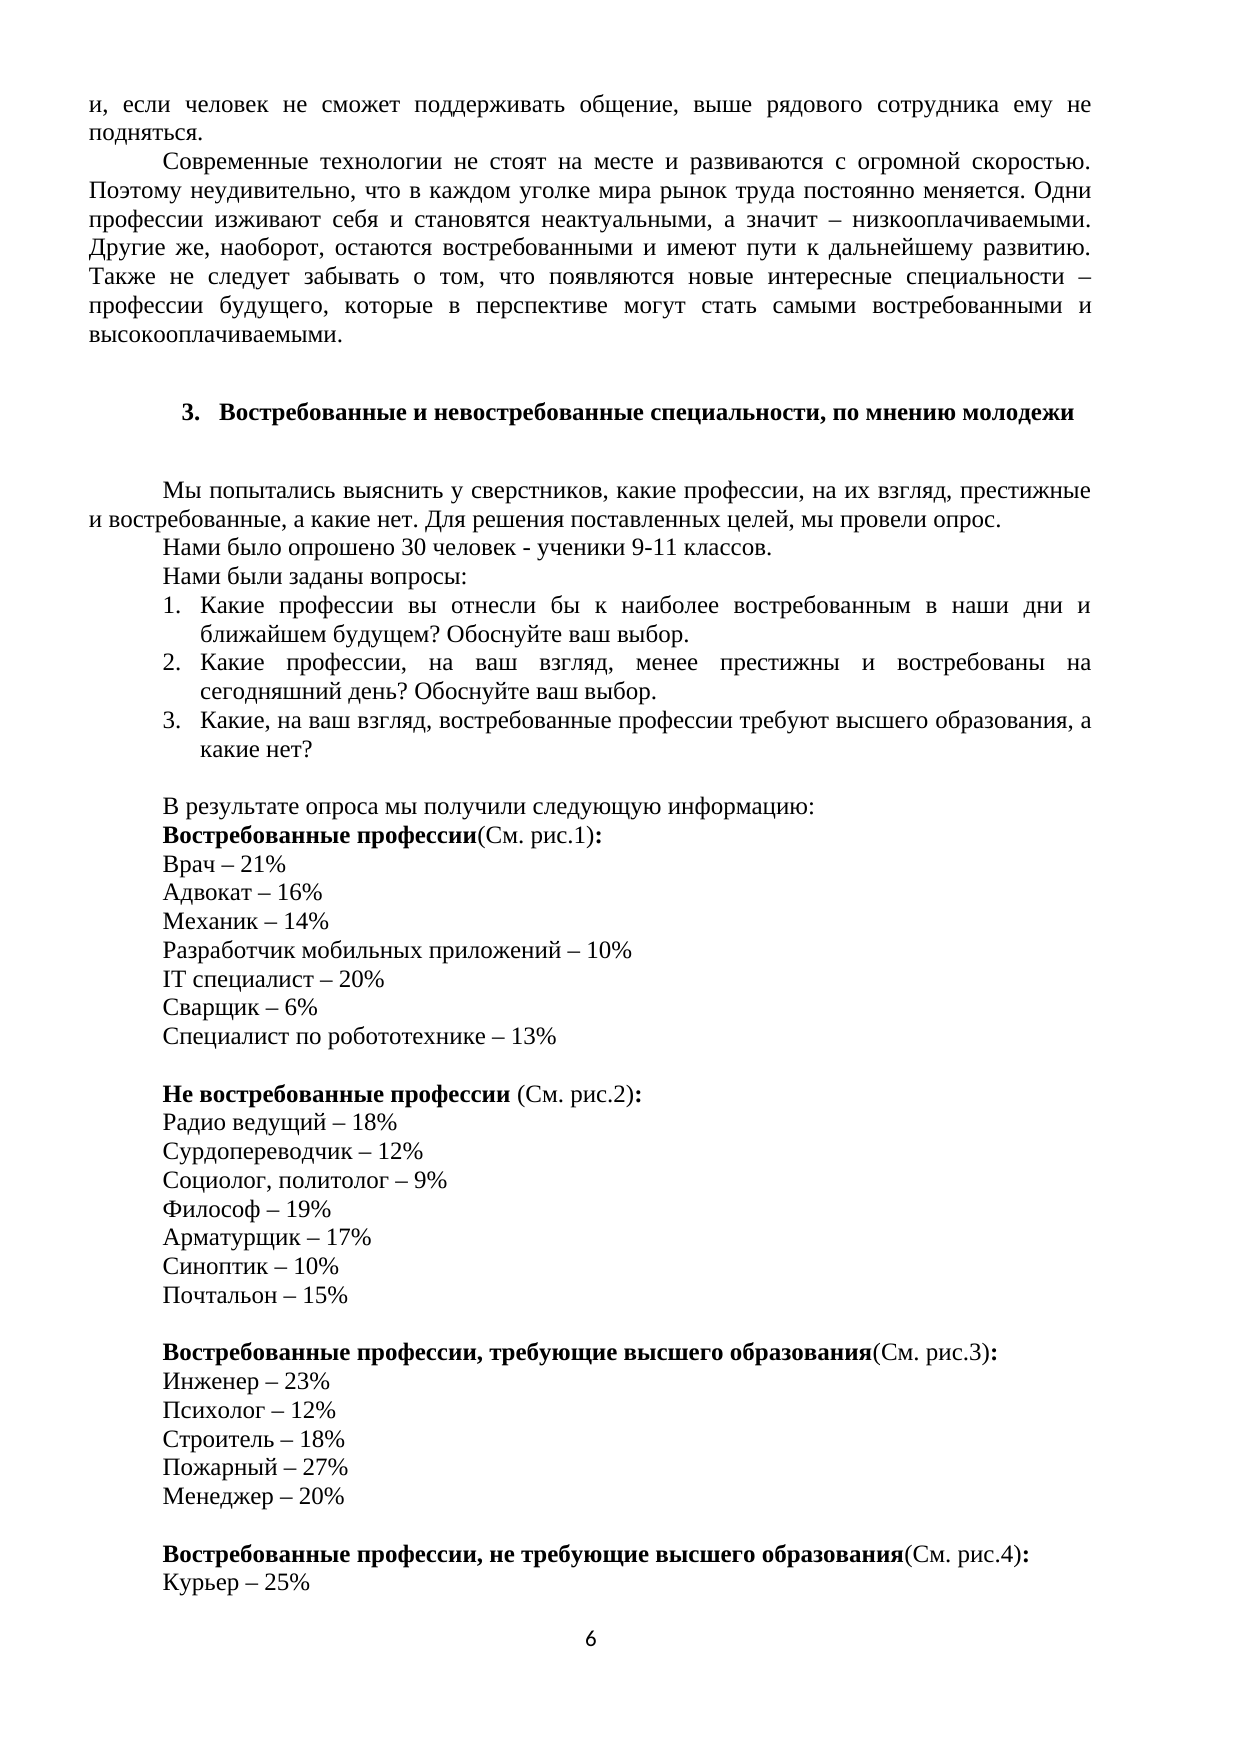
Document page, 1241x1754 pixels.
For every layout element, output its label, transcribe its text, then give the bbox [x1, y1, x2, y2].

text Арматурщик – 17% [89, 1222, 1092, 1251]
text Сурдопереводчик – 12% [89, 1136, 1092, 1165]
text Специалист по робототехнике – 13% [89, 1021, 1092, 1050]
subtitle Востребованные и невостребованные специальности, по мнению молодежи [164, 397, 1092, 426]
text Востребованные профессии, не требующие высшего образования(См. рис.4): [89, 1539, 1092, 1567]
text Нами были заданы вопросы: [89, 561, 1092, 590]
text Почтальон – 15% [89, 1280, 1092, 1309]
text Радио ведущий – 18% [89, 1107, 1092, 1136]
text Социолог, политолог – 9% [89, 1165, 1092, 1194]
text Мы попытались выяснить у сверстников, какие профессии, на их взгляд, престижные и востребованные, а какие нет. Для решения поставленных целей, мы провели опрос. [89, 475, 1092, 532]
text Инженер – 23% [89, 1366, 1092, 1395]
text Менеджер – 20% [89, 1481, 1092, 1510]
text IT специалист – 20% [89, 964, 1092, 992]
text Пожарный – 27% [89, 1452, 1092, 1481]
text Философ – 19% [89, 1194, 1092, 1222]
text Не востребованные профессии (См. рис.2): [89, 1079, 1092, 1107]
text Нами было опрошено 30 человек - ученики 9-11 классов. [89, 532, 1092, 561]
list Какие, на ваш взгляд, востребованные профессии требуют высшего образования, а какие нет? [162, 705, 1092, 762]
text Строитель – 18% [89, 1424, 1092, 1452]
text Синоптик – 10% [89, 1251, 1092, 1280]
text Врач – 21% [89, 849, 1092, 877]
text Разработчик мобильных приложений – 10% [89, 935, 1092, 964]
list Какие профессии вы отнесли бы к наиболее востребованным в наши дни и ближайшем будущем? Обоснуйте ваш выбор. [162, 590, 1092, 647]
text Механик – 14% [89, 906, 1092, 935]
text Востребованные профессии, требующие высшего образования(См. рис.3): [89, 1337, 1092, 1366]
text Современные технологии не стоят на месте и развиваются с огромной скоростью. Поэтому неудивительно, что в каждом уголке мира рынок труда постоянно меняется. Одни профессии изживают себя и становятся неактуальными, а значит – низкооплачиваемыми. Другие же, наоборот, остаются востребованными и имеют пути к дальнейшему развитию. Также не следует забывать о том, что появляются новые интересные специальности – профессии будущего, которые в перспективе могут стать самыми востребованными и высокооплачиваемыми. [89, 146, 1092, 347]
text Курьер – 25% [89, 1567, 1092, 1596]
text В результате опроса мы получили следующую информацию: [89, 791, 1092, 820]
text Адвокат – 16% [89, 877, 1092, 906]
list Какие профессии, на ваш взгляд, менее престижны и востребованы на сегодняшний день? Обоснуйте ваш выбор. [162, 647, 1092, 705]
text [89, 89, 1092, 146]
text Востребованные профессии(См. рис.1): [89, 820, 1092, 849]
text Психолог – 12% [89, 1395, 1092, 1424]
text Сварщик – 6% [89, 992, 1092, 1021]
